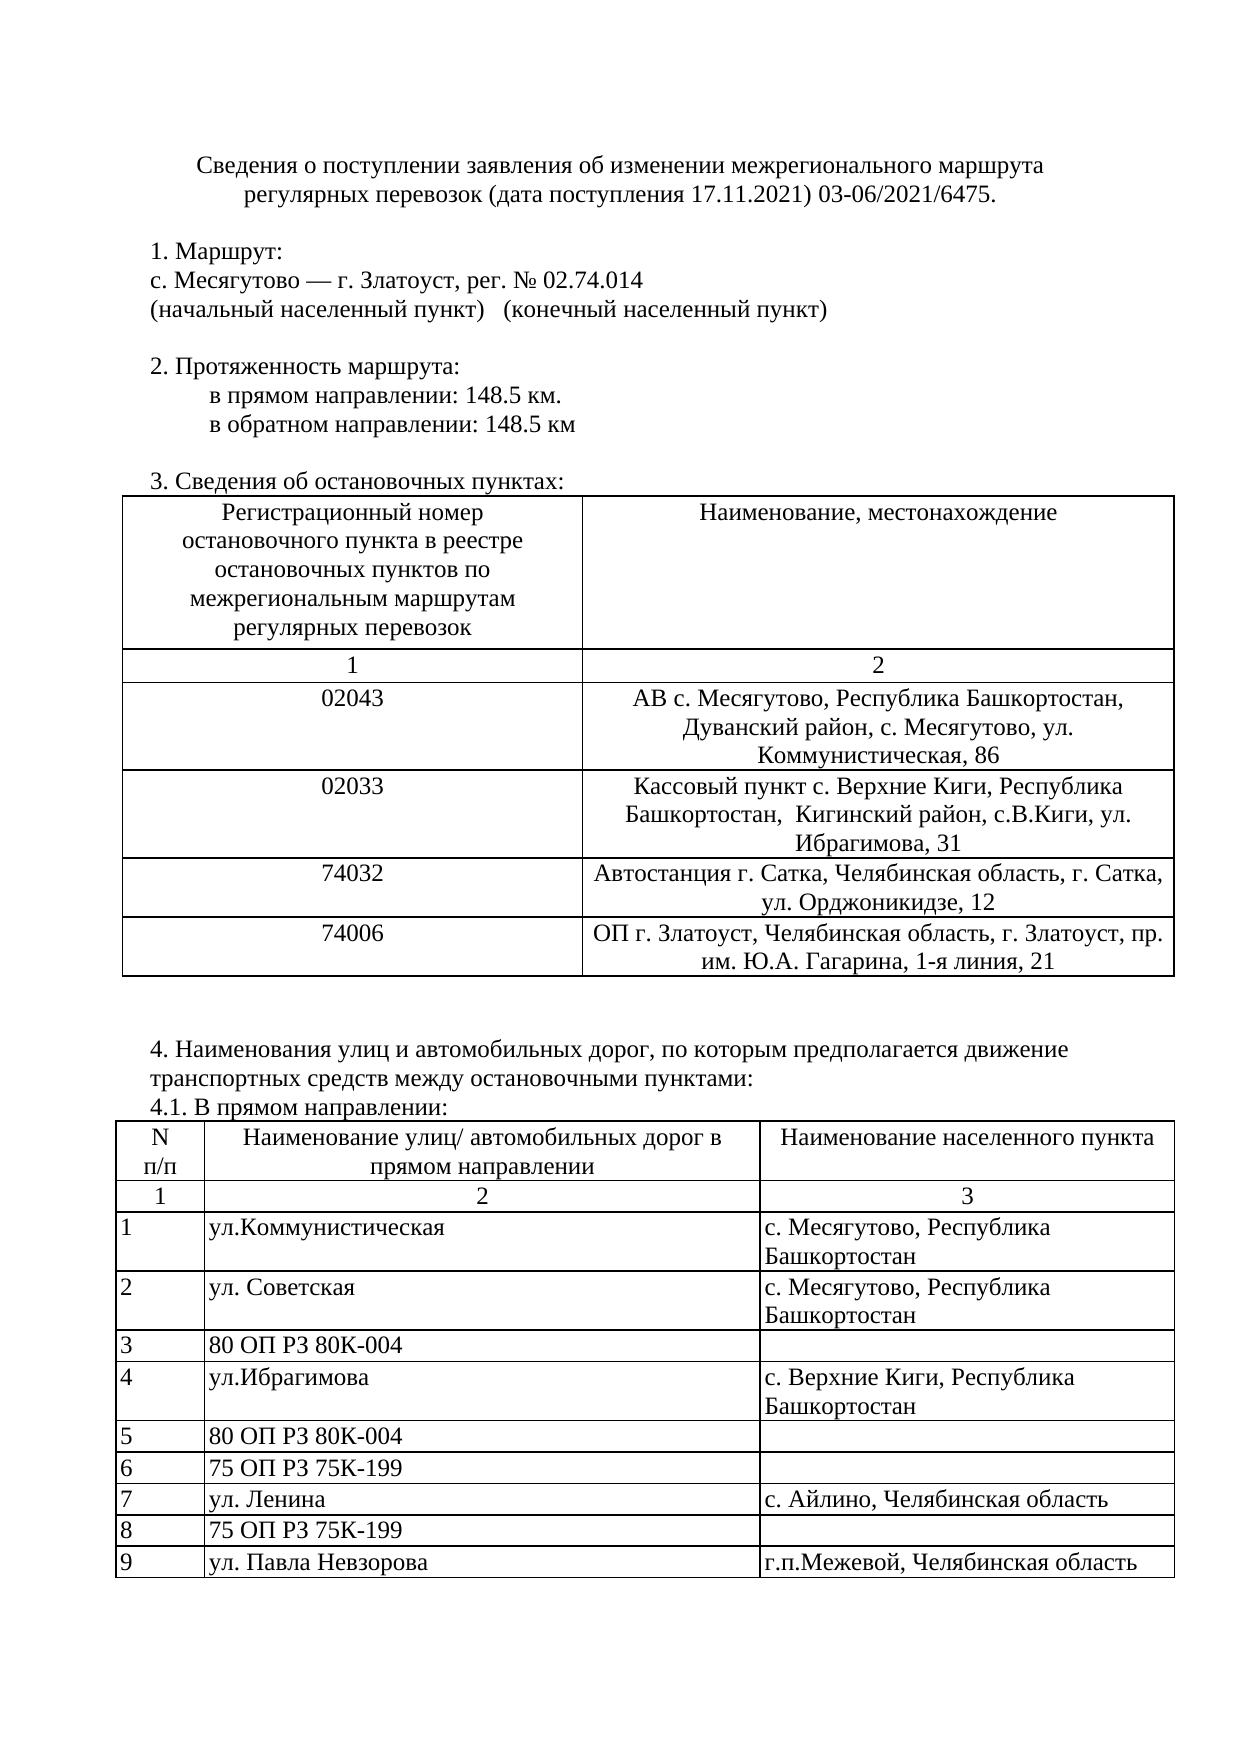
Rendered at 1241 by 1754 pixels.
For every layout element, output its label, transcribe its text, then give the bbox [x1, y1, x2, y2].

table_cell 2 [205, 1181, 759, 1211]
table_cell ул. Павла Невзорова [205, 1547, 759, 1577]
table_cell 9 [117, 1547, 204, 1577]
table_header N п/п [117, 1122, 204, 1179]
table_cell 3 [117, 1331, 204, 1361]
table_cell 75 ОП РЗ 75К-199 [205, 1453, 759, 1482]
table_cell ул.Ибрагимова [205, 1362, 759, 1419]
table_cell 5 [117, 1421, 204, 1451]
table_cell ул.Коммунистическая [205, 1213, 759, 1270]
text 4.1. В прямом направлении: [150, 1092, 1090, 1120]
table_cell 2 [583, 650, 1173, 681]
table_cell 6 [117, 1453, 204, 1482]
table_cell 74032 [123, 859, 582, 916]
text 4. Наименования улиц и автомобильных дорог, по которым предполагается движение транспортных средств между остановочными пунктами: [150, 1034, 1090, 1092]
table_cell 80 ОП РЗ 80К-004 [205, 1331, 759, 1361]
table_header Наименование населенного пункта [761, 1122, 1174, 1179]
text (начальный населенный пункт) (конечный населенный пункт) [150, 294, 1090, 322]
table_cell АВ с. Месягутово, Республика Башкортостан, Дуванский район, с. Месягутово, ул. Коммунистическая, 86 [583, 683, 1173, 769]
table_cell Кассовый пункт с. Верхние Киги, Республика Башкортостан, Кигинский район, с.В.Киги, ул. Ибрагимова, 31 [583, 771, 1173, 857]
table_cell 02043 [123, 683, 582, 769]
text в прямом направлении: 148.5 км. [150, 380, 1090, 409]
table_header Регистрационный номер остановочного пункта в реестре остановочных пунктов по межрегиональным маршрутам регулярных перевозок [123, 497, 582, 648]
table_cell 80 ОП РЗ 80К-004 [205, 1421, 759, 1451]
table_cell с. Месягутово, Республика Башкортостан [761, 1213, 1174, 1270]
table_cell [761, 1453, 1174, 1482]
table_cell Автостанция г. Сатка, Челябинская область, г. Сатка, ул. Орджоникидзе, 12 [583, 859, 1173, 916]
text 3. Сведения об остановочных пунктах: [150, 466, 1090, 495]
table_header Наименование, местонахождение [583, 497, 1173, 648]
text Сведения о поступлении заявления об изменении межрегионального маршрута регулярных перевозок (дата поступления 17.11.2021) 03-06/2021/6475. [150, 150, 1090, 207]
table_cell [761, 1331, 1174, 1361]
text 2. Протяженность маршрута: [150, 351, 1090, 380]
table_header Наименование улиц/ автомобильных дорог в прямом направлении [205, 1122, 759, 1179]
table_cell [761, 1421, 1174, 1451]
table_cell 1 [117, 1213, 204, 1270]
table_cell с. Айлино, Челябинская область [761, 1484, 1174, 1514]
table_cell ОП г. Златоуст, Челябинская область, г. Златоуст, пр. им. Ю.А. Гагарина, 1-я линия, 21 [583, 918, 1173, 975]
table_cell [761, 1547, 1174, 1577]
table_cell 74006 [123, 918, 582, 975]
text с. Месягутово — г. Златоуст, рег. № 02.74.014 [150, 265, 1090, 294]
table_cell ул. Ленина [205, 1484, 759, 1514]
table_cell с. Верхние Киги, Республика Башкортостан [761, 1362, 1174, 1419]
table_cell 1 [123, 650, 582, 681]
text 1. Маршрут: [150, 236, 1090, 265]
table_cell ул. Советская [205, 1272, 759, 1329]
table_cell 02033 [123, 771, 582, 857]
table_cell 7 [117, 1484, 204, 1514]
table_cell 4 [117, 1362, 204, 1419]
table_cell 8 [117, 1516, 204, 1545]
table_cell 1 [117, 1181, 204, 1211]
table_cell [761, 1516, 1174, 1545]
text в обратном направлении: 148.5 км [150, 409, 1090, 437]
table_cell с. Месягутово, Республика Башкортостан [761, 1272, 1174, 1329]
table_cell 2 [117, 1272, 204, 1329]
table_cell 3 [761, 1181, 1174, 1211]
table_cell 75 ОП РЗ 75К-199 [205, 1516, 759, 1545]
